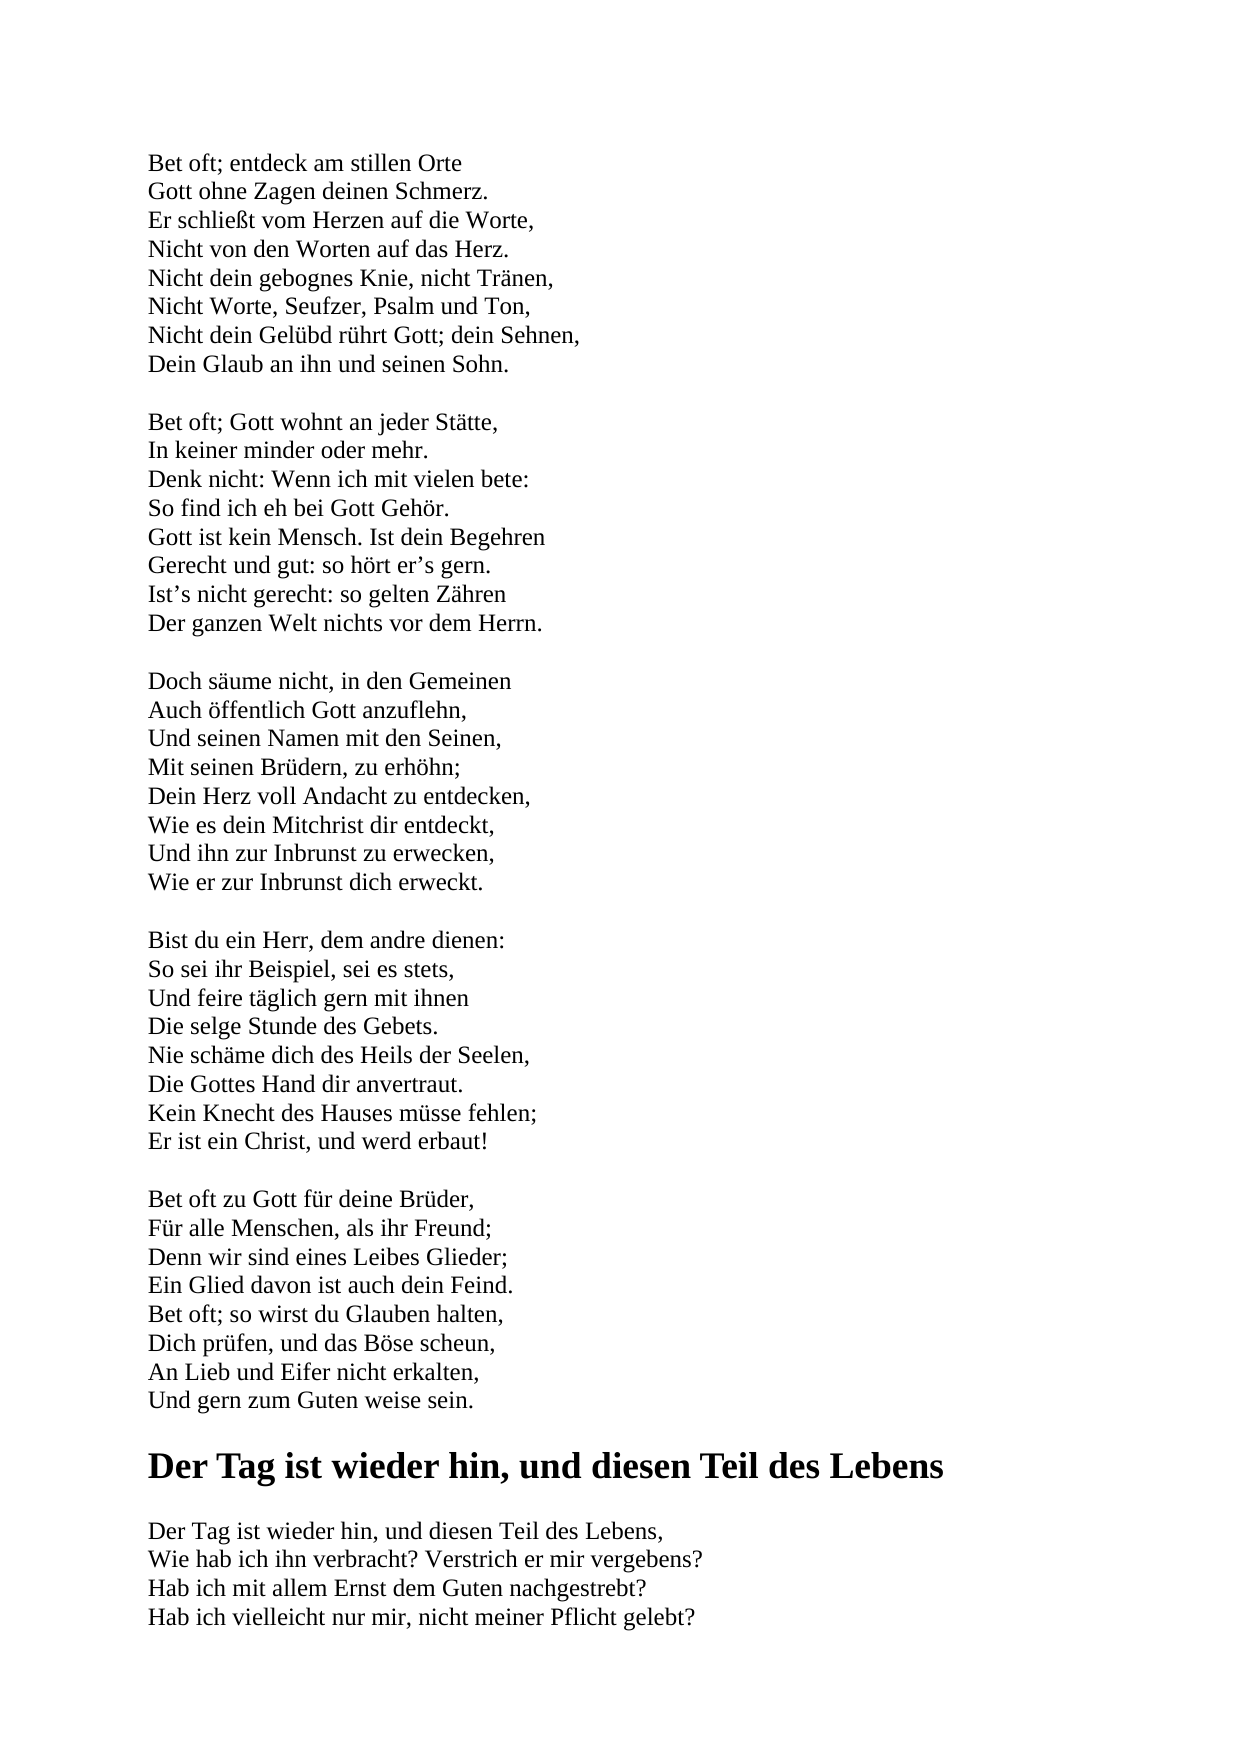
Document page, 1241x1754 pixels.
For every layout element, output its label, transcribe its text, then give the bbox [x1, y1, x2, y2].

text Der Tag ist wieder hin, und diesen Teil des Lebens, Wie hab ich ihn verbracht? Verstrich er mir vergebens? Hab ich mit allem Ernst dem Guten nachgestrebt? Hab ich vielleicht nur mir, nicht meiner Pflicht gelebt? [148, 1516, 1093, 1631]
text Doch säume nicht, in den Gemeinen Auch öffentlich Gott anzuflehn, Und seinen Namen mit den Seinen, Mit seinen Brüdern, zu erhöhn; Dein Herz voll Andacht zu entdecken, Wie es dein Mitchrist dir entdeckt, Und ihn zur Inbrunst zu erwecken, Wie er zur Inbrunst dich erweckt. [148, 666, 1093, 896]
text Bist du ein Herr, dem andre dienen: So sei ihr Beispiel, sei es stets, Und feire täglich gern mit ihnen Die selge Stunde des Gebets. Nie schäme dich des Heils der Seelen, Die Gottes Hand dir anvertraut. Kein Knecht des Hauses müsse fehlen; Er ist ein Christ, und werd erbaut! [148, 925, 1093, 1155]
text Bet oft; entdeck am stillen Orte Gott ohne Zagen deinen Schmerz. Er schließt vom Herzen auf die Worte, Nicht von den Worten auf das Herz. Nicht dein gebognes Knie, nicht Tränen, Nicht Worte, Seufzer, Psalm und Ton, Nicht dein Gelübd rührt Gott; dein Sehnen, Dein Glaub an ihn und seinen Sohn. [148, 148, 1093, 378]
text Bet oft zu Gott für deine Brüder, Für alle Menschen, als ihr Freund; Denn wir sind eines Leibes Glieder; Ein Glied davon ist auch dein Feind. Bet oft; so wirst du Glauben halten, Dich prüfen, und das Böse scheun, An Lieb und Eifer nicht erkalten, Und gern zum Guten weise sein. [148, 1184, 1093, 1414]
subtitle Der Tag ist wieder hin, und diesen Teil des Lebens [148, 1443, 1093, 1487]
text Bet oft; Gott wohnt an jeder Stätte, In keiner minder oder mehr. Denk nicht: Wenn ich mit vielen bete: So find ich eh bei Gott Gehör. Gott ist kein Mensch. Ist dein Begehren Gerecht und gut: so hört er’s gern. Ist’s nicht gerecht: so gelten Zähren Der ganzen Welt nichts vor dem Herrn. [148, 407, 1093, 637]
